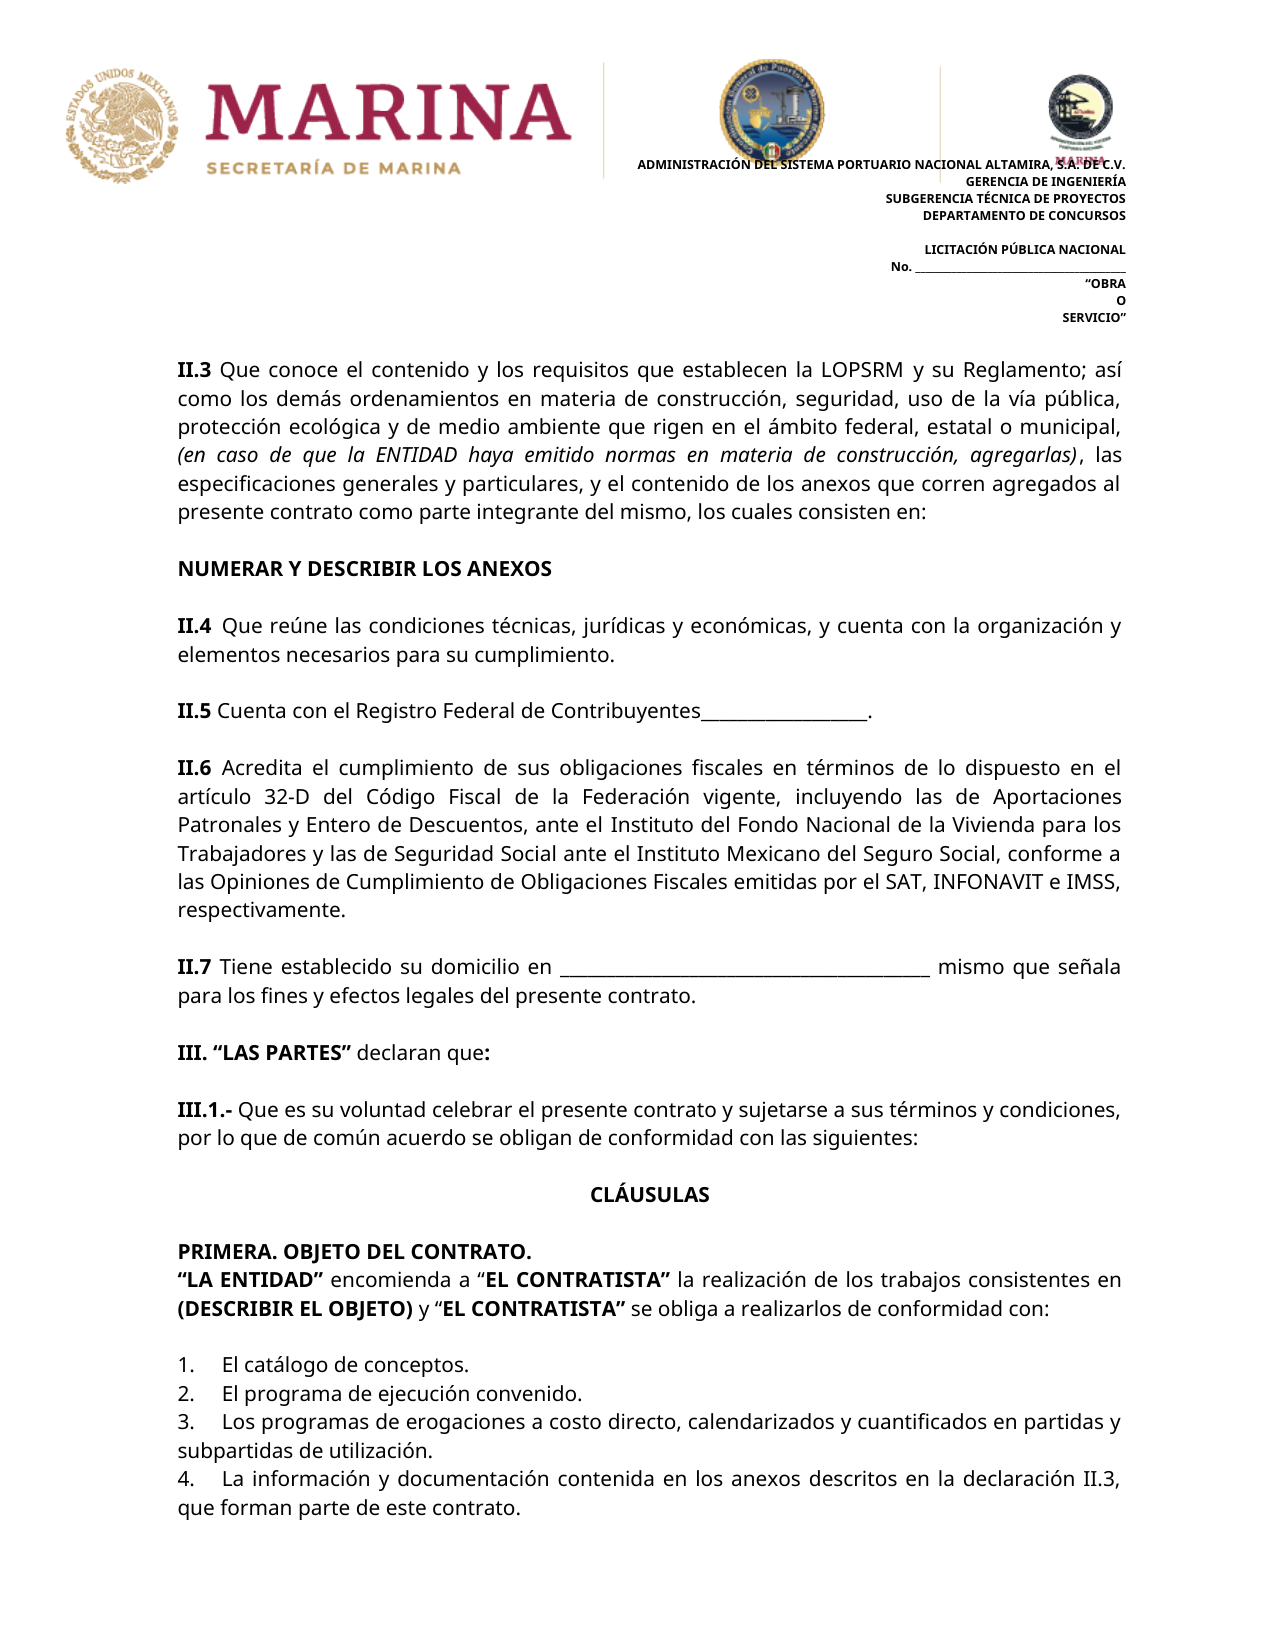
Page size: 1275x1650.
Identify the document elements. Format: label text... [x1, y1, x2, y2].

text III. “LAS PARTES” declaran que: [177, 1038, 1122, 1066]
list El programa de ejecución convenido. [177, 1379, 1122, 1407]
list CLÁUSULAS [177, 1180, 1122, 1208]
text II.7 Tiene establecido su domicilio en ________________________________________ mismo que señala para los fines y efectos legales del presente contrato. [177, 952, 1122, 1009]
picture [65, 59, 1113, 184]
text III.1.- Que es su voluntad celebrar el presente contrato y sujetarse a sus términos y condiciones, por lo que de común acuerdo se obligan de conformidad con las siguientes: [177, 1095, 1122, 1152]
text II.4 Que reúne las condiciones técnicas, jurídicas y económicas, y cuenta con la organización y elementos necesarios para su cumplimiento. [177, 611, 1122, 668]
list La información y documentación contenida en los anexos descritos en la declaración II.3, que forman parte de este contrato. [177, 1464, 1122, 1521]
text II.3 Que conoce el contenido y los requisitos que establecen la LOPSRM y su Reglamento; así como los demás ordenamientos en materia de construcción, seguridad, uso de la vía pública, protección ecológica y de medio ambiente que rigen en el ámbito federal, estatal o municipal, (en caso de que la ENTIDAD haya emitido normas en materia de construcción, agregarlas), las especificaciones generales y particulares, y el contenido de los anexos que corren agregados al presente contrato como parte integrante del mismo, los cuales consisten en: [177, 355, 1122, 526]
list Los programas de erogaciones a costo directo, calendarizados y cuantificados en partidas y subpartidas de utilización. [177, 1407, 1122, 1464]
text PRIMERA. OBJETO DEL CONTRATO. [177, 1237, 1122, 1265]
list El catálogo de conceptos. [177, 1351, 1122, 1379]
text II.5 Cuenta con el Registro Federal de Contribuyentes__________________. [177, 697, 1122, 725]
text II.6 Acredita el cumplimiento de sus obligaciones fiscales en términos de lo dispuesto en el artículo 32-D del Código Fiscal de la Federación vigente, incluyendo las de Aportaciones Patronales y Entero de Descuentos, ante el Instituto del Fondo Nacional de la Vivienda para los Trabajadores y las de Seguridad Social ante el Instituto Mexicano del Seguro Social, conforme a las Opiniones de Cumplimiento de Obligaciones Fiscales emitidas por el SAT, INFONAVIT e IMSS, respectivamente. [177, 753, 1122, 924]
text “LA ENTIDAD” encomienda a “EL CONTRATISTA” la realización de los trabajos consistentes en (DESCRIBIR EL OBJETO) y “EL CONTRATISTA” se obliga a realizarlos de conformidad con: [177, 1265, 1122, 1322]
text NUMERAR Y DESCRIBIR LOS ANEXOS [177, 554, 1122, 583]
